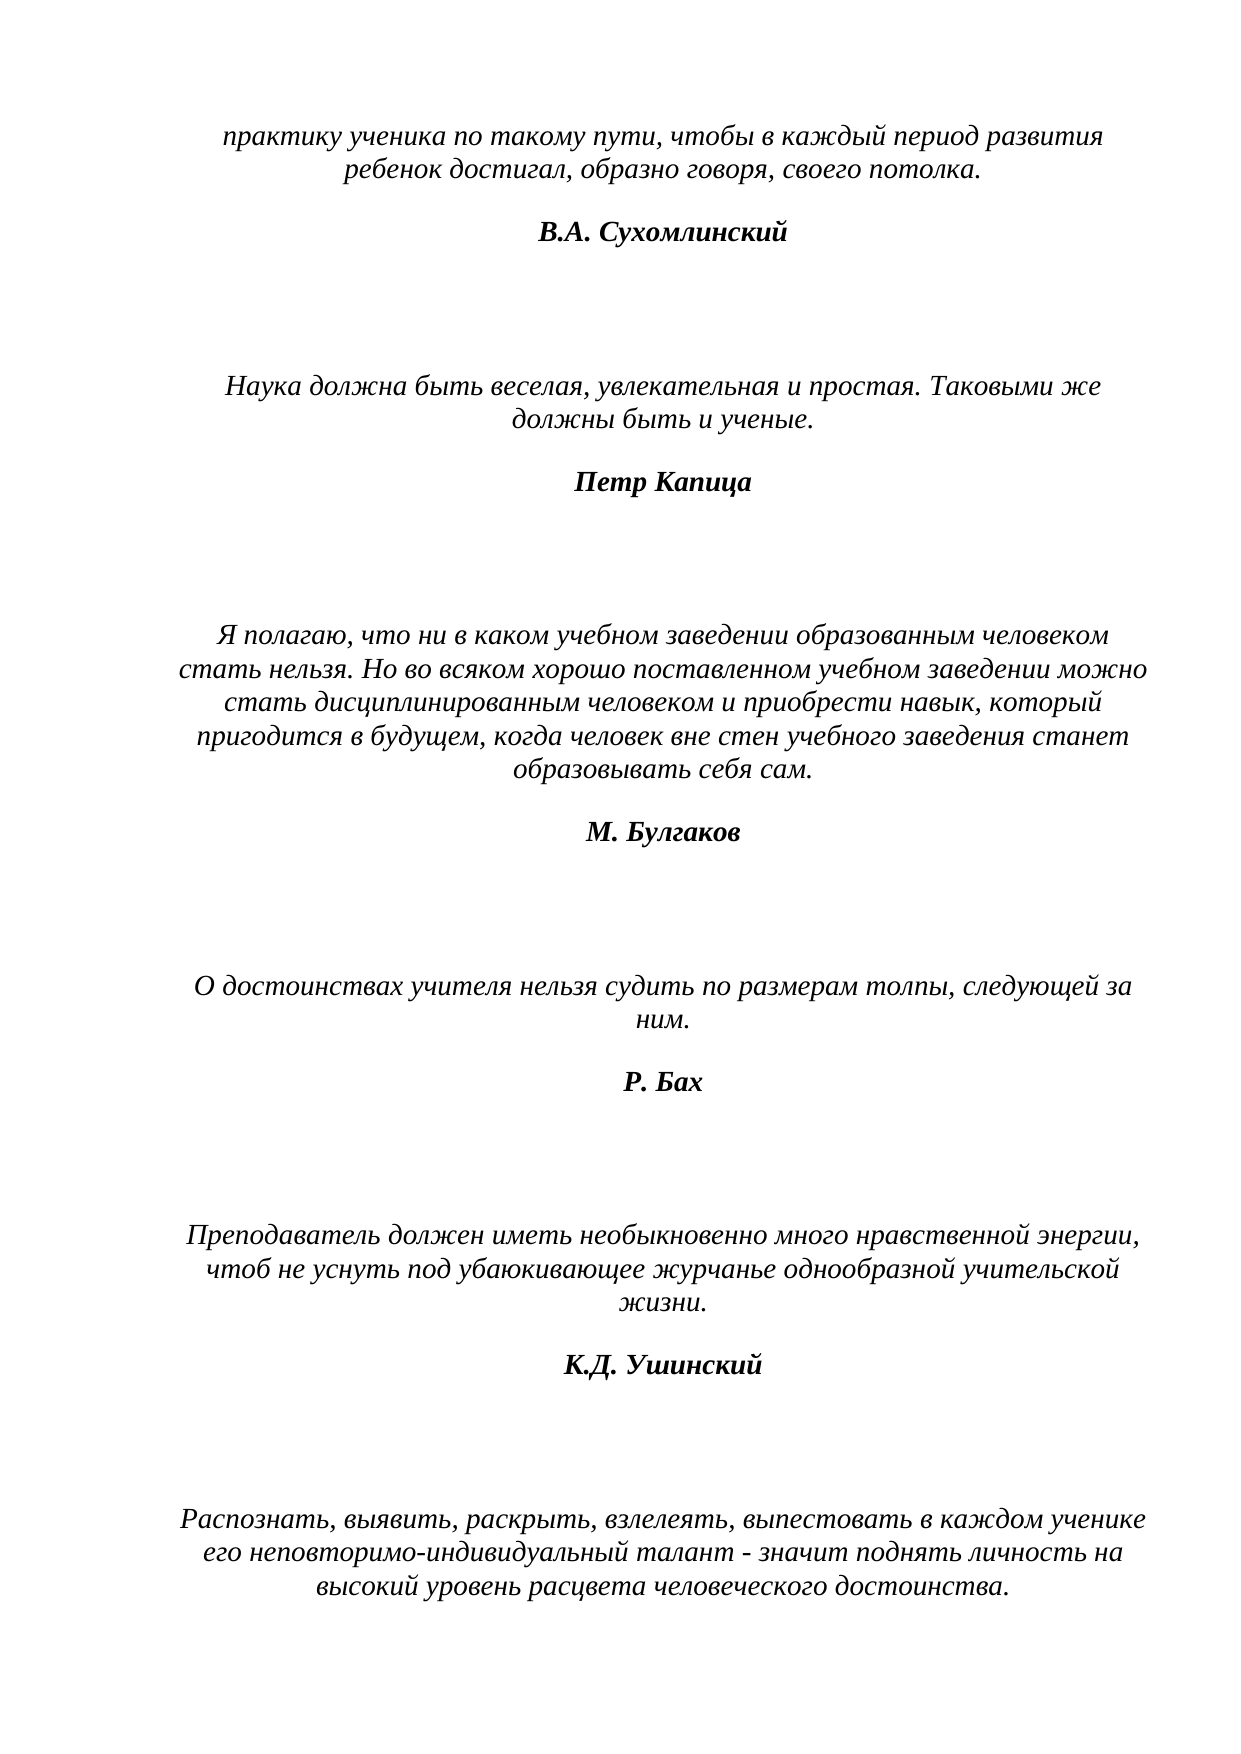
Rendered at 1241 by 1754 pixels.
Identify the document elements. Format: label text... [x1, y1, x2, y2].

text В.А. Сухомлинский [177, 214, 1152, 248]
text К.Д. Ушинский [177, 1347, 1152, 1381]
text О достоинствах учителя нельзя судить по размерам толпы, следующей за ним. [177, 968, 1152, 1035]
text Распознать, выявить, раскрыть, взлелеять, выпестовать в каждом ученике его неповторимо-индивидуальный талант - значит поднять личность на высокий уровень расцвета человеческого достоинства. [177, 1501, 1152, 1601]
text Наука должна быть веселая, увлекательная и простая. Таковыми же должны быть и ученые. [177, 368, 1152, 435]
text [177, 118, 1152, 185]
text Преподаватель должен иметь необыкновенно много нравственной энергии, чтоб не уснуть под убаюкивающее журчанье однообразной учительской жизни. [177, 1217, 1152, 1318]
text Петр Капица [177, 464, 1152, 498]
text Р. Бах [177, 1064, 1152, 1098]
text М. Булгаков [177, 814, 1152, 848]
text Я полагаю, что ни в каком учебном заведении образованным человеком стать нельзя. Но во всяком хорошо поставленном учебном заведении можно стать дисциплинированным человеком и приобрести навык, который пригодится в будущем, когда человек вне стен учебного заведения станет образовывать себя сам. [177, 617, 1152, 785]
